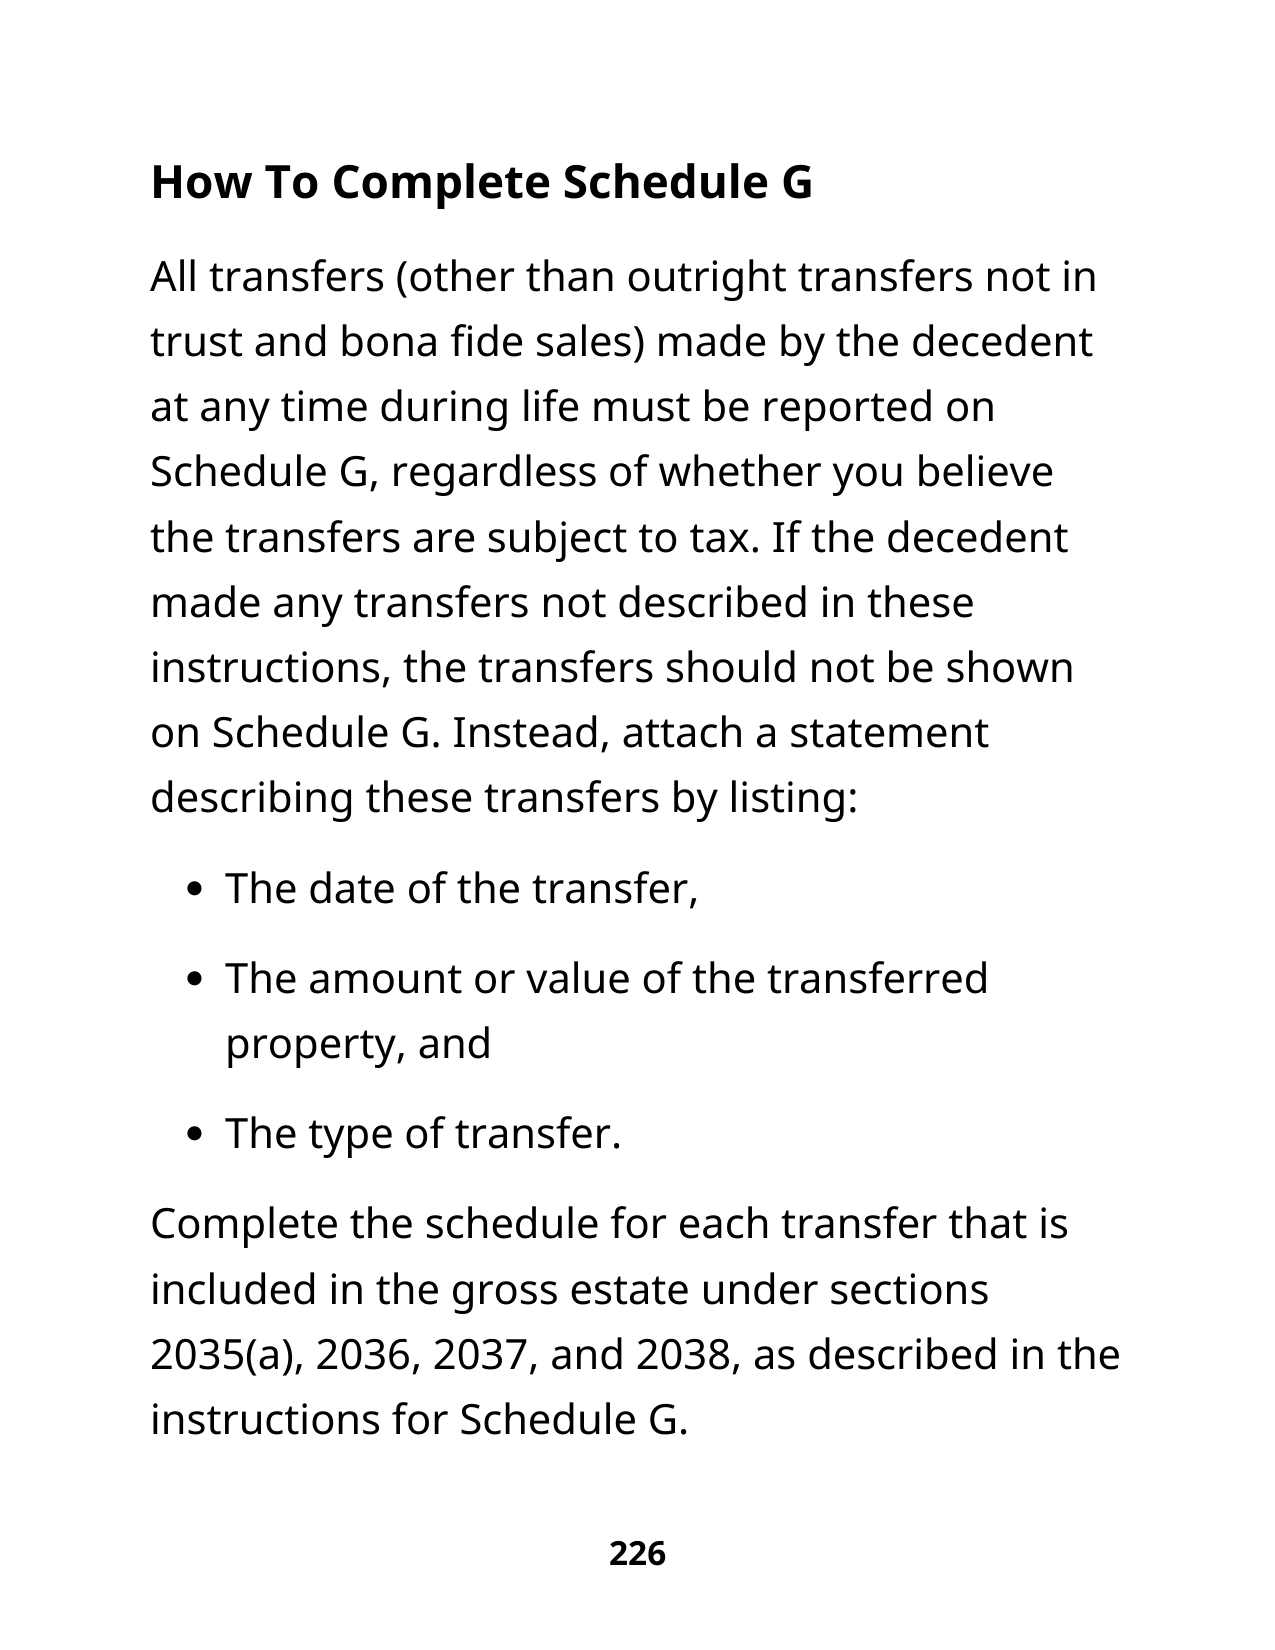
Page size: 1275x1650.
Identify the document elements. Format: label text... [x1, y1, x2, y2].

text Complete the schedule for each transfer that is included in the gross estate under sections 2035(a), 2036, 2037, and 2038, as described in the instructions for Schedule G. [150, 1194, 1125, 1447]
text The date of the transfer, [187, 858, 1125, 915]
subtitle How To Complete Schedule G [150, 150, 1125, 212]
text The type of transfer. [187, 1104, 1125, 1161]
text The amount or value of the transferred property, and [187, 949, 1125, 1071]
text All transfers (other than outright transfers not in trust and bona fide sales) made by the decedent at any time during life must be reported on Schedule G, regardless of whether you believe the transfers are subject to tax. If the decedent made any transfers not described in these instructions, the transfers should not be shown on Schedule G. Instead, attach a statement describing these transfers by listing: [150, 247, 1125, 825]
